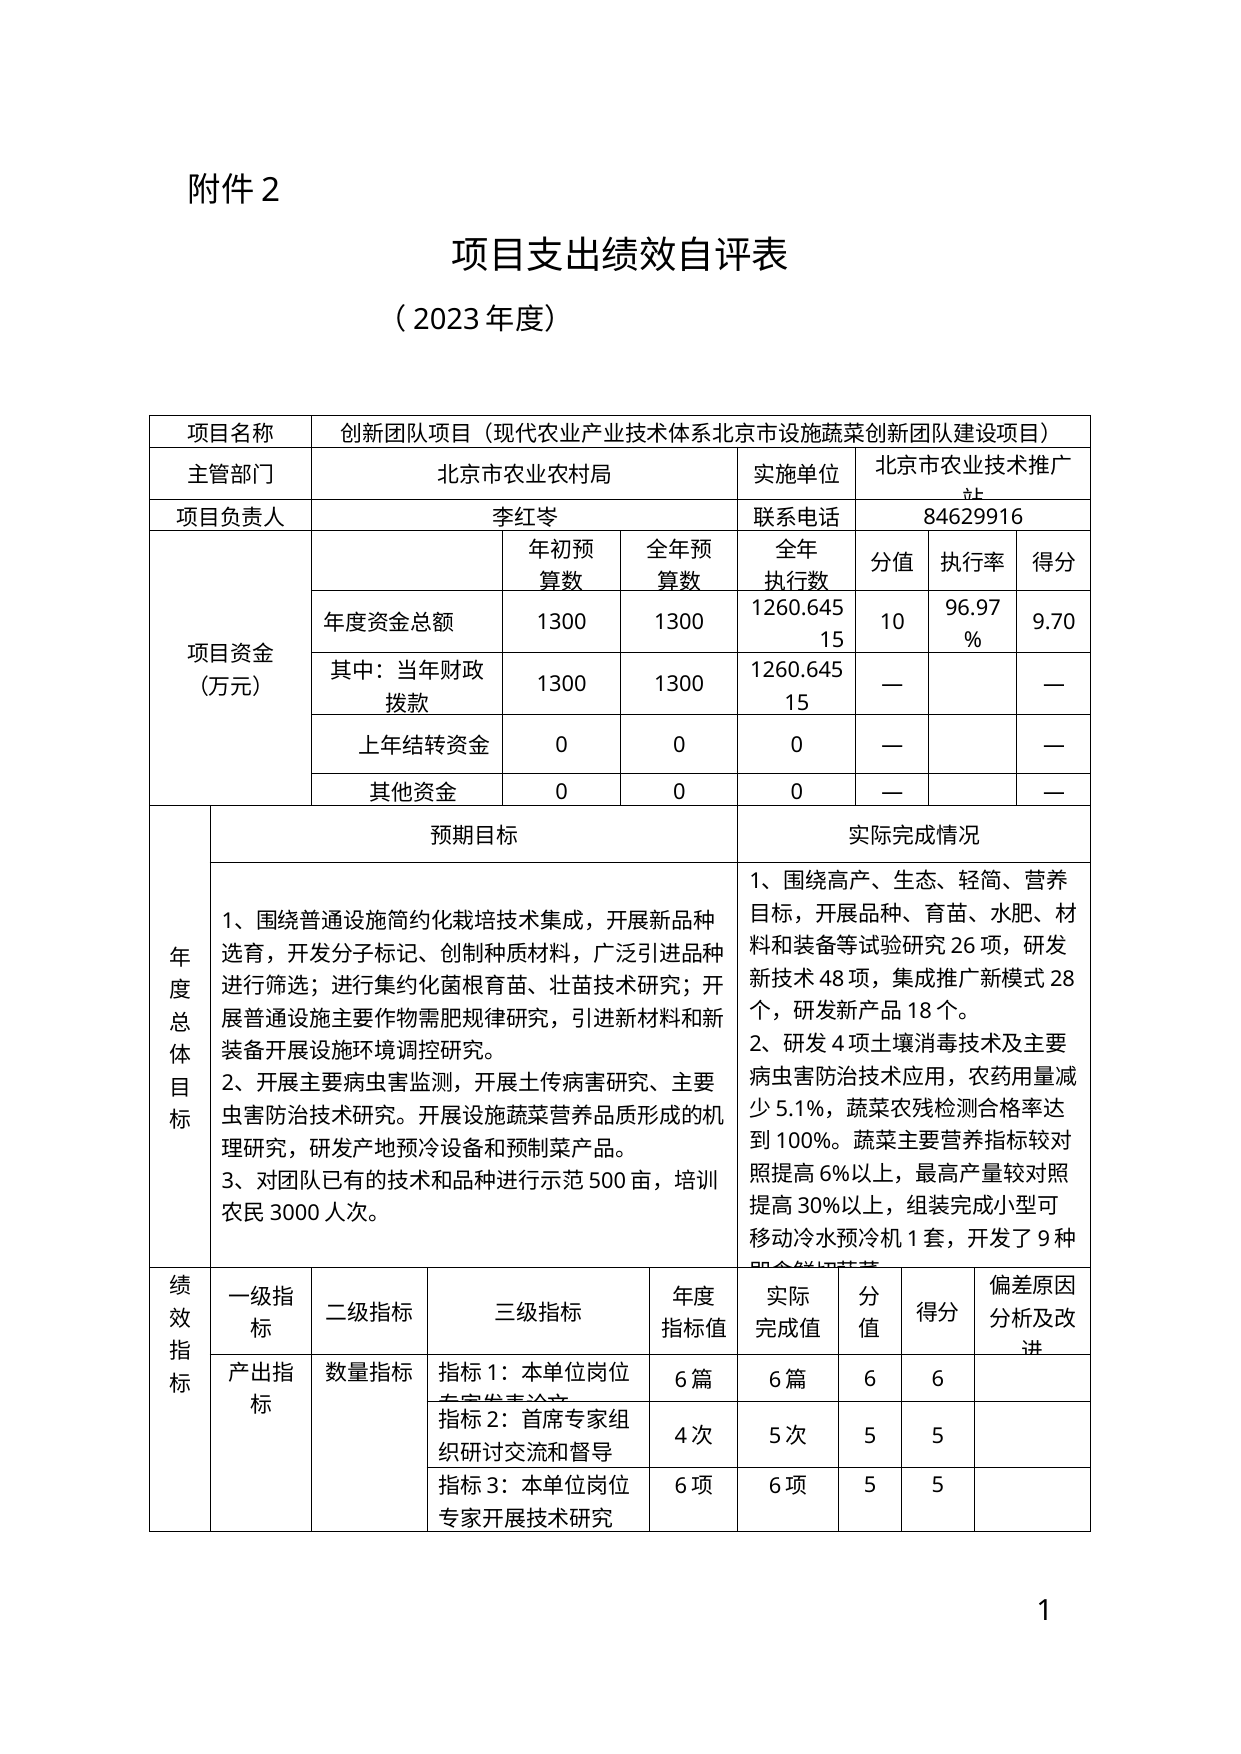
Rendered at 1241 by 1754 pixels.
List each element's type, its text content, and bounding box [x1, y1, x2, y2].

table_cell 1260.64515 [738, 653, 855, 714]
table_cell 6项 [650, 1468, 737, 1531]
table_cell [929, 774, 1016, 805]
table_cell 年度资金总额 [312, 591, 502, 652]
table_cell 6项 [738, 1468, 838, 1531]
table_cell 0 [503, 715, 620, 773]
table_cell 1260.64515 [738, 591, 855, 652]
table_cell 预期目标 [211, 806, 737, 862]
text 附件2 [187, 155, 1053, 220]
table_cell 指标2：首席专家组织研讨交流和督导 [428, 1402, 649, 1467]
table_cell 北京市农业技术推广站 [856, 448, 1090, 498]
table_cell 产出指标 [211, 1355, 311, 1531]
table_cell [929, 715, 1016, 773]
text （ 2023年度） [187, 285, 1053, 350]
table_cell 其他资金 [312, 774, 502, 805]
text 项目支出绩效自评表 [187, 220, 1053, 285]
table_cell 1、围绕高产、生态、轻简、营养目标，开展品种、育苗、水肥、材料和装备等试验研究26项，研发新技术48项，集成推广新模式28个，研发新产品18个。 2、研发4项土壤消毒技术及主要病虫害防治技术应用，农药用量减少5.1%，蔬菜农残检测合格率达到100%。蔬菜主要营养指标较对照提高6%以上，最高产量较对照提高30%以上，组装完成小型可移动冷水预冷机1套，开发了9种即食鲜切蔬菜。 3、对团队已有的技术和品种进行示范1334.1亩，线上线下共培训农民11188人次。 [738, 863, 1090, 1267]
table_cell 10 [856, 591, 928, 652]
table_cell 项目资金 （万元） [150, 531, 311, 805]
table_cell 二级指标 [312, 1268, 427, 1353]
table_header 项目名称 [150, 416, 311, 447]
table_cell 6 [839, 1355, 901, 1401]
table_cell 1300 [503, 591, 620, 652]
table_cell 全年预 算数 [621, 531, 737, 589]
table_cell 6 [902, 1355, 974, 1401]
table_cell 84629916 [856, 500, 1090, 530]
table_cell 全年 执行数 [738, 531, 855, 589]
table_cell 5 [902, 1402, 974, 1467]
table_cell 0 [738, 715, 855, 773]
table_cell — [856, 653, 928, 714]
table_cell 项目负责人 [150, 500, 311, 530]
table_cell 0 [621, 715, 737, 773]
table_cell 得分 [902, 1268, 974, 1353]
table_cell 主管部门 [150, 448, 311, 498]
table_cell 1、围绕普通设施简约化栽培技术集成，开展新品种选育，开发分子标记、创制种质材料，广泛引进品种进行筛选；进行集约化菌根育苗、壮苗技术研究；开展普通设施主要作物需肥规律研究，引进新材料和新装备开展设施环境调控研究。 2、开展主要病虫害监测，开展土传病害研究、主要虫害防治技术研究。开展设施蔬菜营养品质形成的机理研究，研发产地预冷设备和预制菜产品。 3、对团队已有的技术和品种进行示范500亩，培训农民3000人次。 [211, 863, 737, 1267]
table_cell — [1017, 774, 1090, 805]
table_cell 三级指标 [428, 1268, 649, 1353]
table_cell 5 [839, 1468, 901, 1531]
table_cell 执行率 [929, 531, 1016, 589]
table_cell 0 [738, 774, 855, 805]
table_cell 绩 效 指 标 [150, 1268, 210, 1531]
table_cell 6篇 [650, 1355, 737, 1401]
table_cell 6篇 [738, 1355, 838, 1401]
table_cell — [856, 774, 928, 805]
table_cell 分值 [856, 531, 928, 589]
table_cell 指标1： 本单位岗位专家发表论文 [428, 1355, 649, 1401]
table_cell [312, 531, 502, 589]
table_cell 北京市农业农村局 [312, 448, 737, 498]
table_cell 5 [839, 1402, 901, 1467]
table_cell 96.97% [929, 591, 1016, 652]
table_cell 4次 [650, 1402, 737, 1467]
table_cell [975, 1402, 1090, 1467]
table_cell 年度 指标值 [650, 1268, 737, 1353]
table_cell 偏差原因分析及改进 措施 [975, 1268, 1090, 1353]
table_cell 1300 [621, 591, 737, 652]
table_cell 1300 [621, 653, 737, 714]
table_cell 数量指标 [312, 1355, 427, 1531]
table_header 创新团队项目（现代农业产业技术体系北京市设施蔬菜创新团队建设项目） [312, 416, 1090, 447]
table_cell 实际 完成值 [738, 1268, 838, 1353]
table_cell 李红岺 [312, 500, 737, 530]
table_cell 年度总体目标 [150, 806, 210, 1267]
table_cell 年初预 算数 [503, 531, 620, 589]
table_cell 0 [621, 774, 737, 805]
table_cell 得分 [1017, 531, 1090, 589]
table_cell 一级指标 [211, 1268, 311, 1353]
table_cell — [856, 715, 928, 773]
table_cell — [1017, 715, 1090, 773]
table_cell 实施单位 [738, 448, 855, 498]
table_cell 实际完成情况 [738, 806, 1090, 862]
table_cell 9.70 [1017, 591, 1090, 652]
table_cell 分值 [839, 1268, 901, 1353]
table_cell 上年结转资金 [312, 715, 502, 773]
table_cell [929, 653, 1016, 714]
table_cell 0 [503, 774, 620, 805]
table_cell 5次 [738, 1402, 838, 1467]
table_cell 5 [902, 1468, 974, 1531]
table_cell [975, 1355, 1090, 1401]
table_cell 1300 [503, 653, 620, 714]
table_cell 指标3：本单位岗位专家开展技术研究 [428, 1468, 649, 1531]
table_cell 联系电话 [738, 500, 855, 530]
table_cell 其中：当年财政 拨款 [312, 653, 502, 714]
table_cell — [1017, 653, 1090, 714]
table_cell [975, 1468, 1090, 1531]
